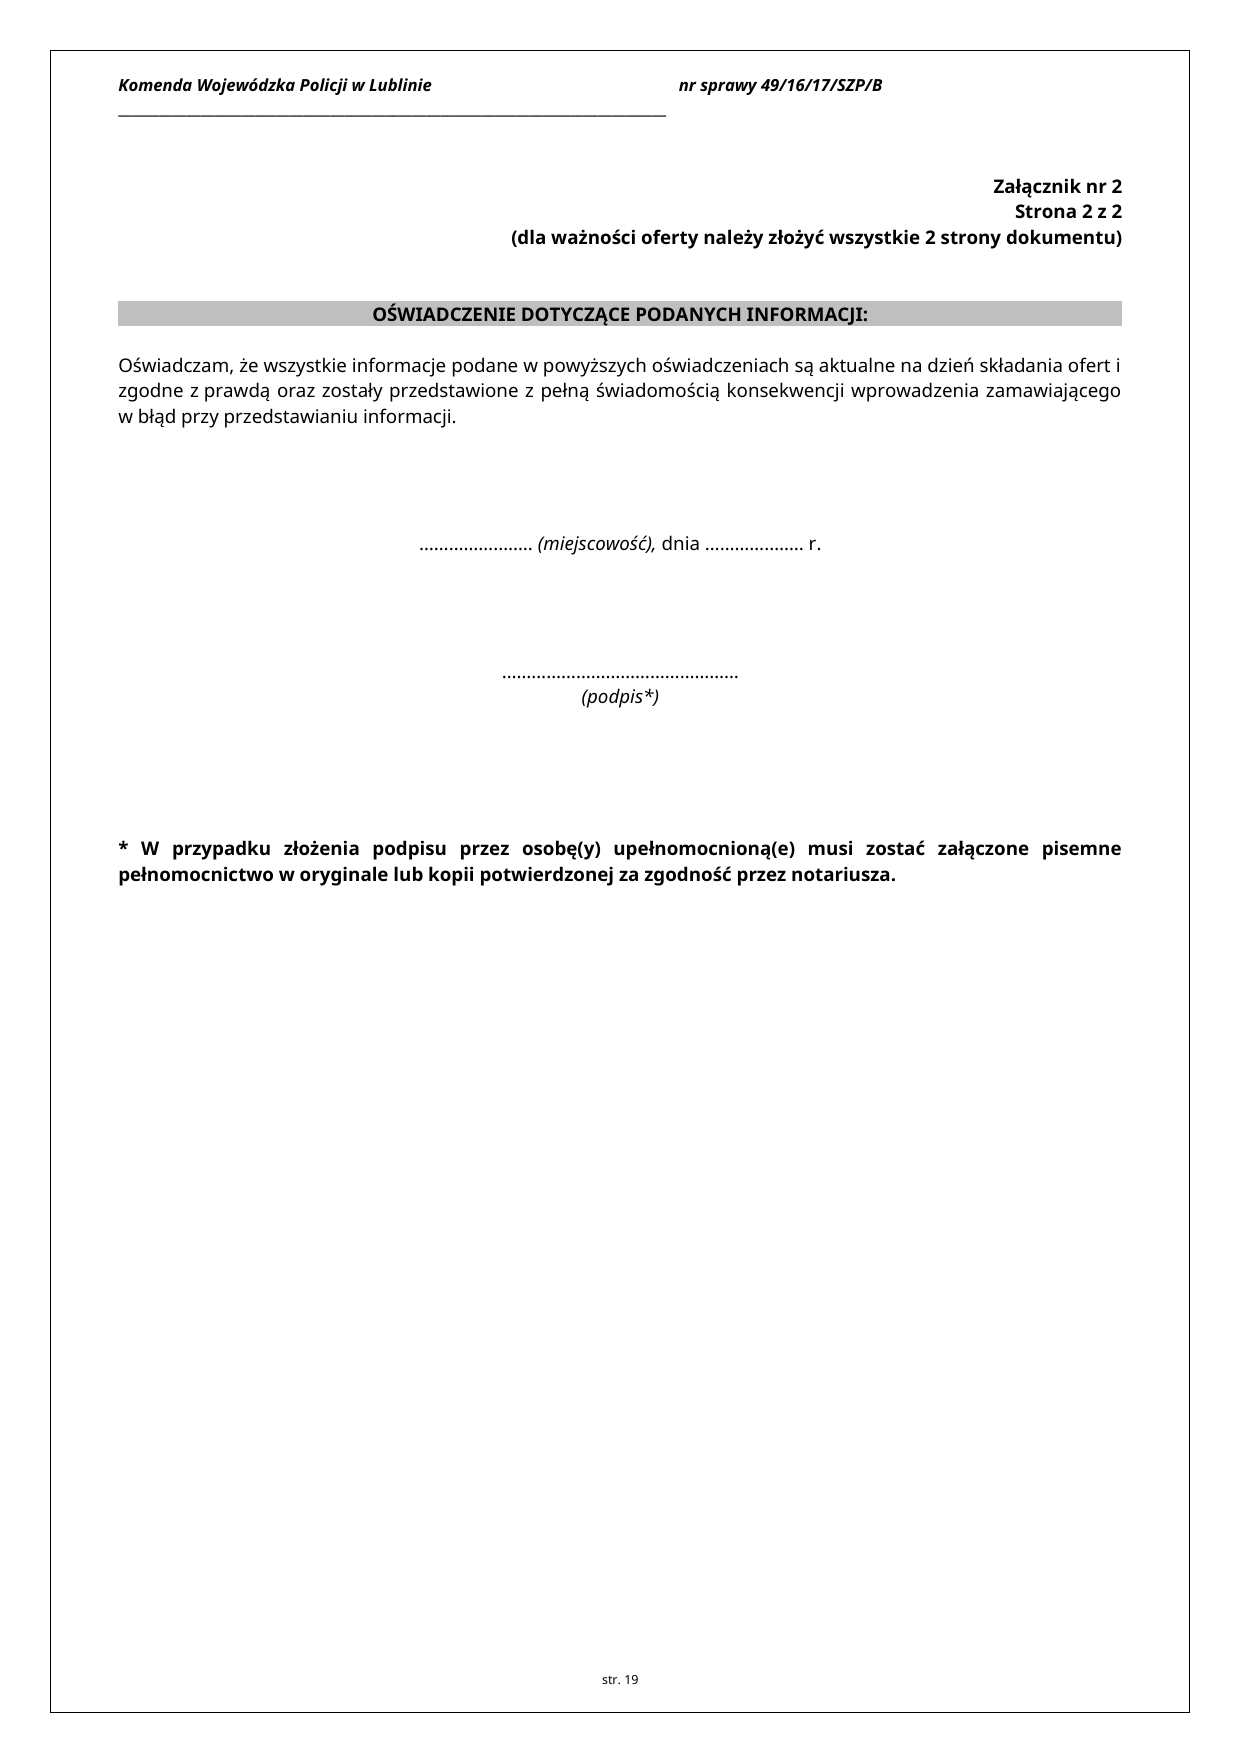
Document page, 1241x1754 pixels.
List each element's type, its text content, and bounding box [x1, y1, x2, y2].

text …………….……. (miejscowość), dnia ………….……. r. [118, 531, 1122, 556]
text Oświadczam, że wszystkie informacje podane w powyższych oświadczeniach są aktualne na dzień składania ofert i zgodne z prawdą oraz zostały przedstawione z pełną świadomością konsekwencji wprowadzenia zamawiającego w błąd przy przedstawianiu informacji. [118, 352, 1122, 428]
text (dla ważności oferty należy złożyć wszystkie 2 strony dokumentu) [118, 224, 1122, 250]
text Strona 2 z 2 [842, 199, 1122, 224]
text Załącznik nr 2 [118, 173, 1122, 199]
text ………………………………………… [118, 658, 1122, 684]
text (podpis*) [118, 684, 1122, 709]
text OŚWIADCZENIE DOTYCZĄCE PODANYCH INFORMACJI: [118, 301, 1122, 326]
text * W przypadku złożenia podpisu przez osobę(y) upełnomocnioną(e) musi zostać załączone pisemne pełnomocnictwo w oryginale lub kopii potwierdzonej za zgodność przez notariusza. [118, 835, 1122, 886]
